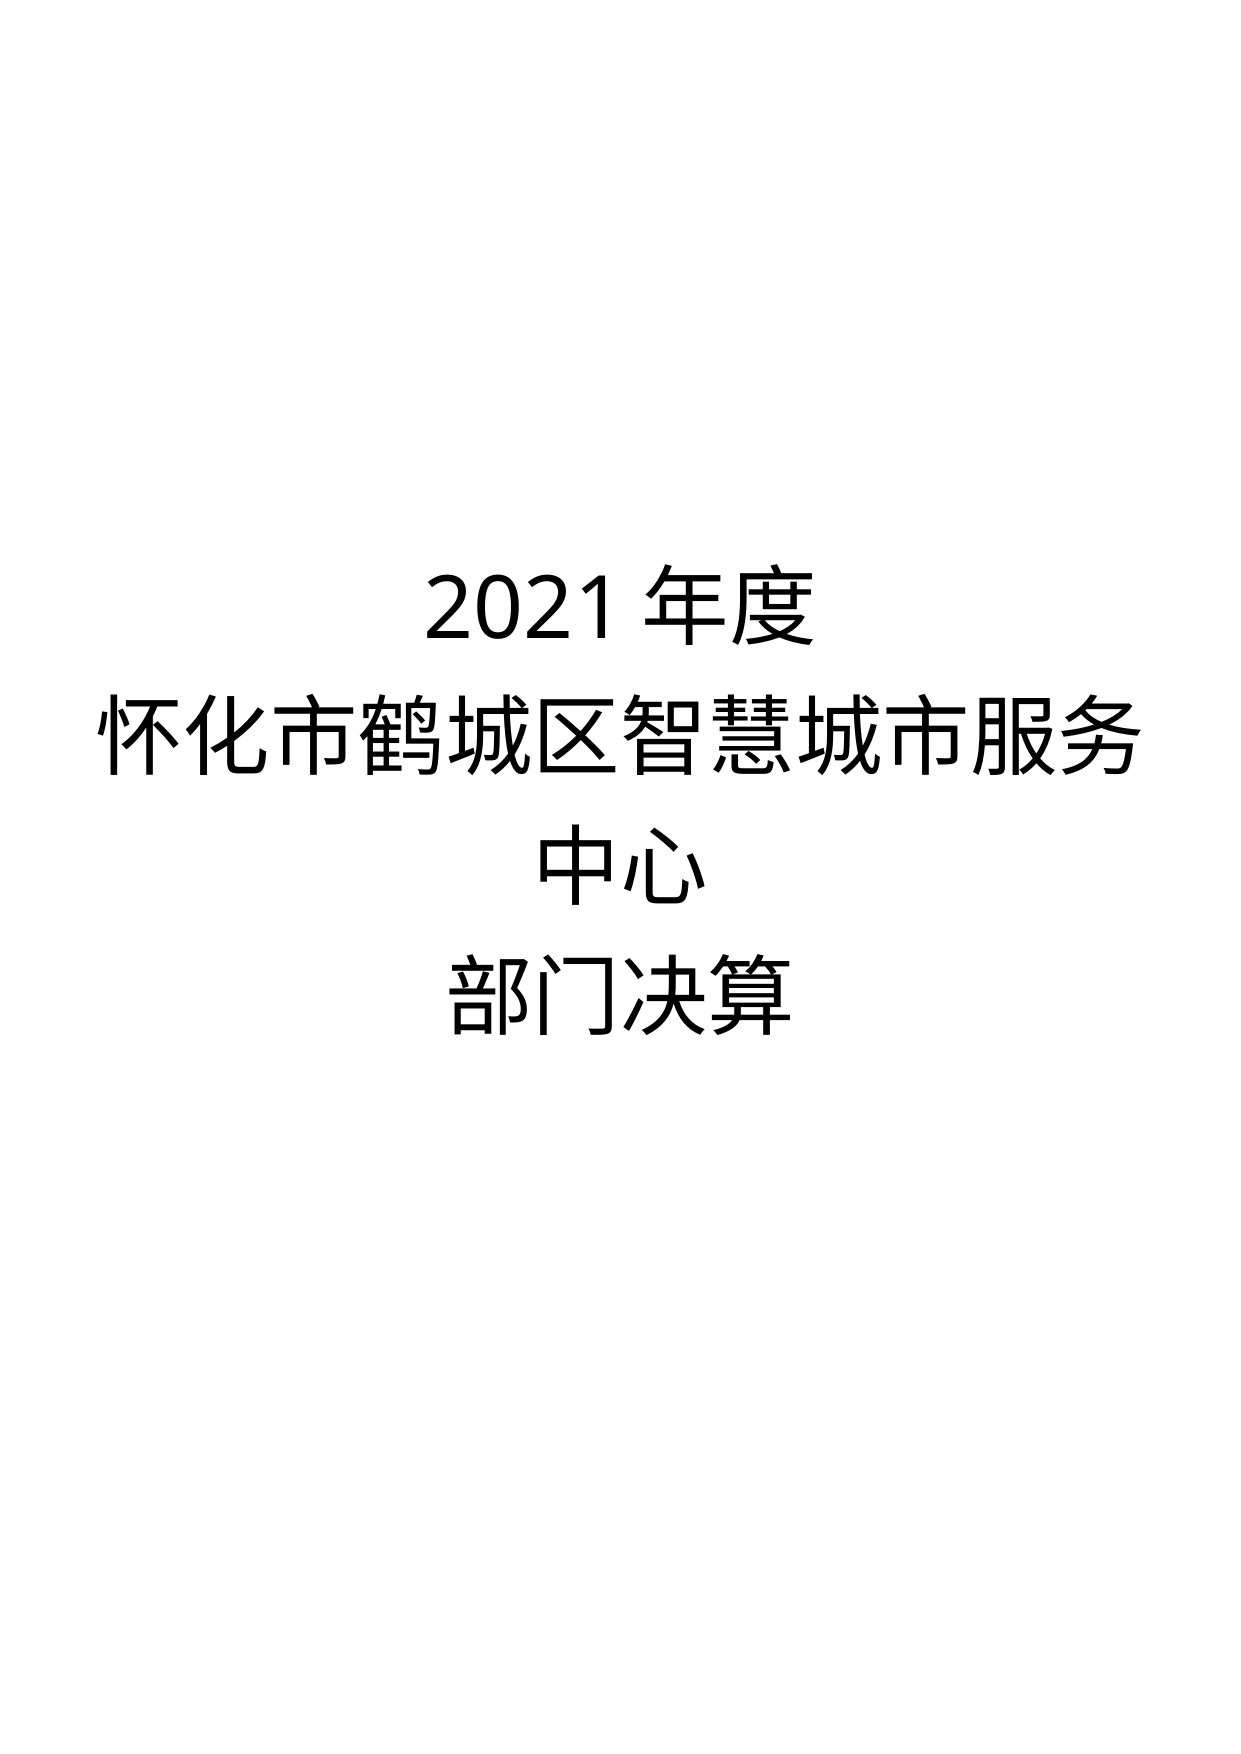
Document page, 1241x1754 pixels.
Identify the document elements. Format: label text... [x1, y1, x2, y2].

text 怀化市鹤城区智慧城市服务中心 [75, 666, 1165, 926]
text 部门决算 [75, 926, 1165, 1056]
text 2021年度 [75, 536, 1165, 666]
